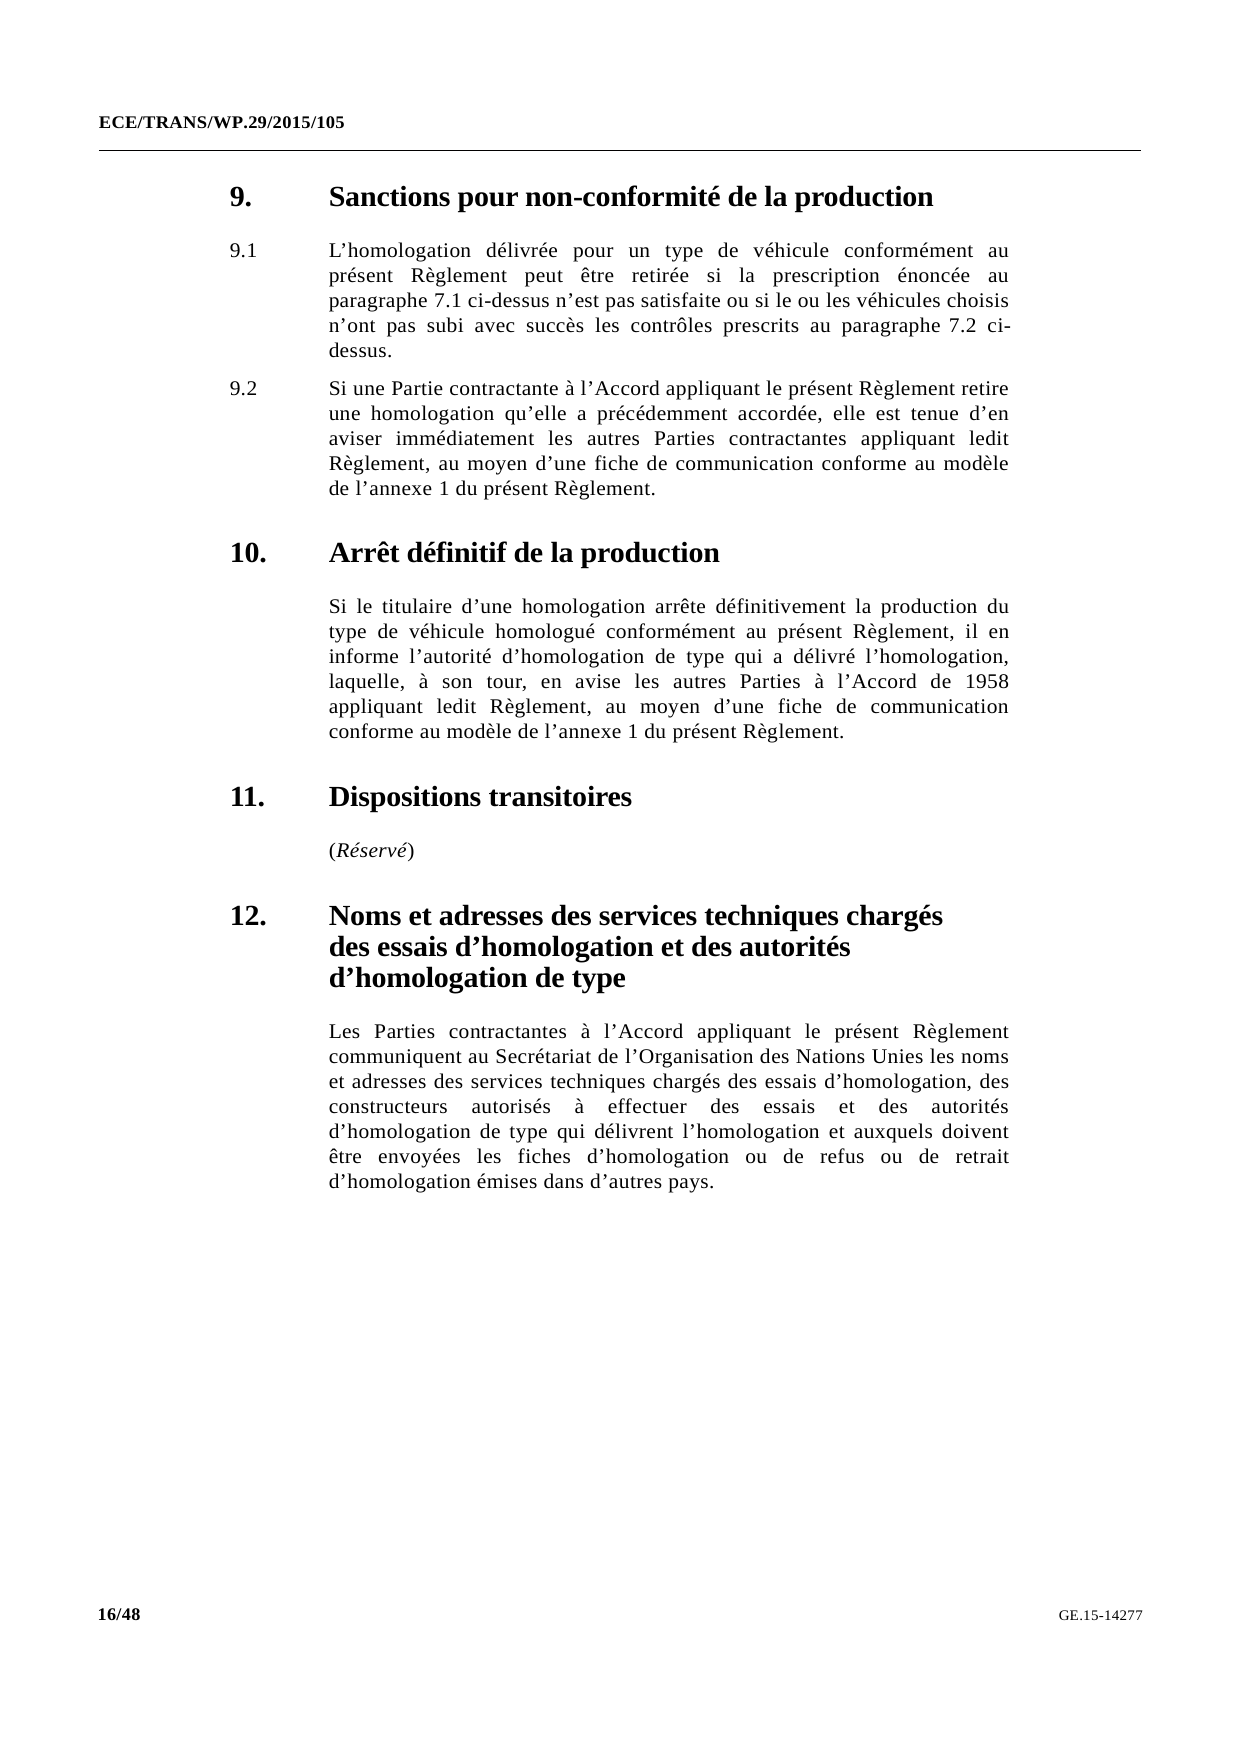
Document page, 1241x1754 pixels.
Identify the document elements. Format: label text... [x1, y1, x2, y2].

text Si le titulaire d’une homologation arrête définitivement la production du type de véhicule homologué conformément au présent Règlement, il en informe l’autorité d’homologation de type qui a délivré l’homologation, laquelle, à son tour, en avise les autres Parties à l’Accord de 1958 appliquant ledit Règlement, au moyen d’une fiche de communication conforme au modèle de l’annexe 1 du présent Règlement. [229, 594, 1011, 744]
text 12. Noms et adresses des services techniques chargés des essais d’homologation et des autorités d’homologation de type [97, 900, 1143, 994]
text 9.2 Si une Partie contractante à l’Accord appliquant le présent Règlement retire une homologation qu’elle a précédemment accordée, elle est tenue d’en aviser immédiatement les autres Parties contractantes appliquant ledit Règlement, au moyen d’une fiche de communication conforme au modèle de l’annexe 1 du présent Règlement. [229, 375, 1011, 500]
text 9.1 L’homologation délivrée pour un type de véhicule conformément au présent Règlement peut être retirée si la prescription énoncée au paragraphe 7.1 ci-dessus n’est pas satisfaite ou si le ou les véhicules choisis n’ont pas subi avec succès les contrôles prescrits au paragraphe 7.2 ci-dessus. [229, 238, 1011, 363]
text 9. Sanctions pour non-conformité de la production [97, 181, 1011, 213]
text (Réservé) [229, 838, 1011, 863]
text Les Parties contractantes à l’Accord appliquant le présent Règlement communiquent au Secrétariat de l’Organisation des Nations Unies les noms et adresses des services techniques chargés des essais d’homologation, des constructeurs autorisés à effectuer des essais et des autorités d’homologation de type qui délivrent l’homologation et auxquels doivent être envoyées les fiches d’homologation ou de refus ou de retrait d’homologation émises dans d’autres pays. [229, 1019, 1011, 1194]
text 11. Dispositions transitoires [97, 781, 1011, 813]
text 10. Arrêt définitif de la production [97, 538, 1011, 569]
